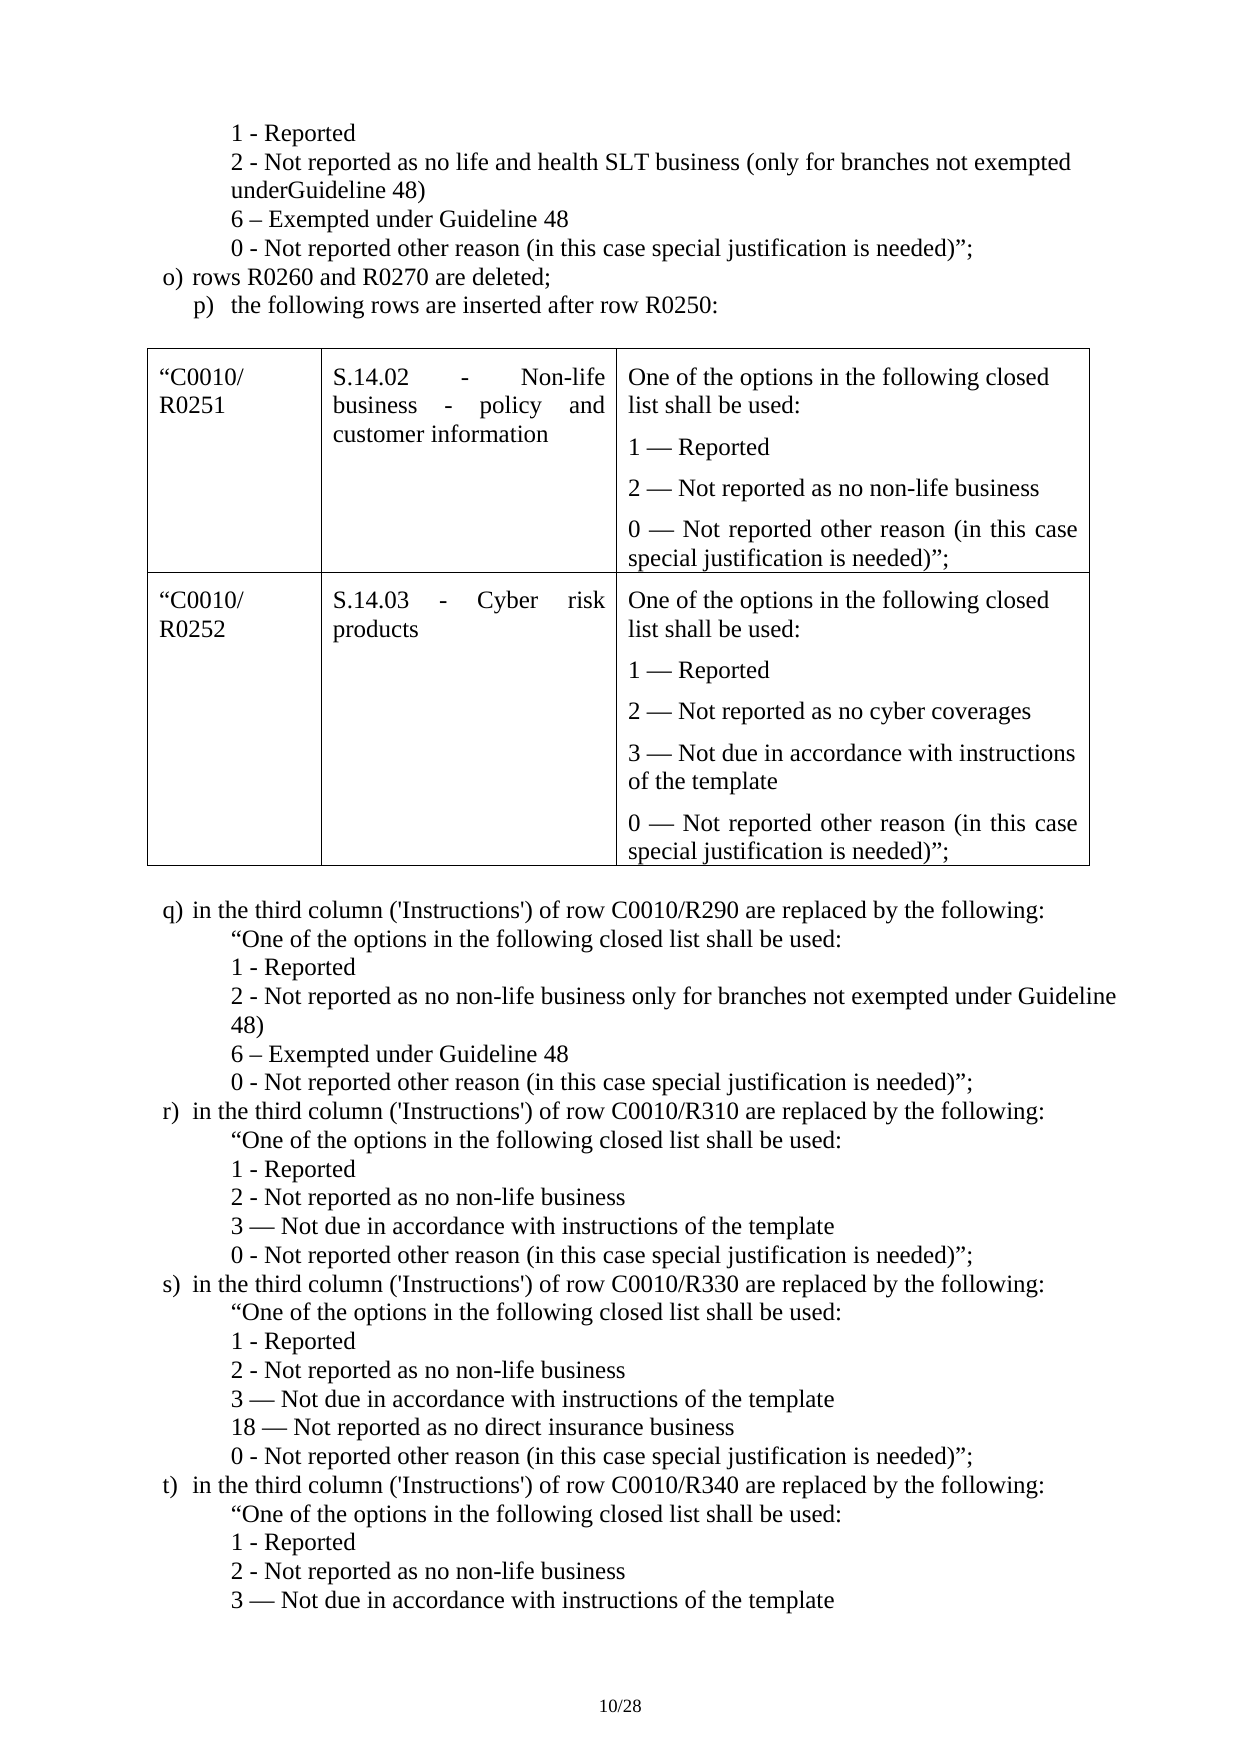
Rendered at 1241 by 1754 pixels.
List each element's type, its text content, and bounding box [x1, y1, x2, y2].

list 0 - Not reported other reason (in this case special justification is needed)”; [231, 1441, 1122, 1470]
table_header “C0010/R0251 [148, 349, 321, 572]
table_cell S.14.03 - Cyber risk products [322, 573, 616, 865]
list 2 - Not reported as no non-life business [231, 1182, 1122, 1211]
table_cell “C0010/R0252 [148, 573, 321, 865]
list “One of the options in the following closed list shall be used: [231, 924, 1122, 952]
list 1 - Reported [231, 1326, 1122, 1355]
list 1 - Reported [231, 952, 1122, 981]
list in the third column ('Instructions') of row C0010/R310 are replaced by the following: [162, 1096, 1122, 1125]
list rows R0260 and R0270 are deleted; [162, 262, 1122, 291]
table_header One of the options in the following closed list shall be used: 1 — Reported 2 — Not reported as no non-life business 0 — Not reported other reason (in this case special justification is needed)”; [617, 349, 1089, 572]
list in the third column ('Instructions') of row C0010/R330 are replaced by the following: [162, 1269, 1122, 1297]
list 3 — Not due in accordance with instructions of the template [231, 1585, 1122, 1614]
list 2 - Not reported as no life and health SLT business (only for branches not exempted underGuideline 48) [231, 147, 1122, 204]
list 6 – Exempted under Guideline 48 [231, 204, 1122, 233]
table_cell One of the options in the following closed list shall be used: 1 — Reported 2 — Not reported as no cyber coverages 3 — Not due in accordance with instructions of the template 0 — Not reported other reason (in this case special justification is needed)”; [617, 573, 1089, 865]
list in the third column ('Instructions') of row C0010/R290 are replaced by the following: [162, 895, 1122, 924]
list “One of the options in the following closed list shall be used: [231, 1125, 1122, 1154]
list 2 - Not reported as no non-life business [231, 1556, 1122, 1585]
list 1 - Reported [231, 118, 1122, 147]
list “One of the options in the following closed list shall be used: [231, 1499, 1122, 1527]
list 2 - Not reported as no non-life business [231, 1355, 1122, 1384]
list 1 - Reported [231, 1154, 1122, 1182]
list 0 - Not reported other reason (in this case special justification is needed)”; [231, 1240, 1122, 1269]
list the following rows are inserted after row R0250: [193, 291, 1122, 319]
list in the third column ('Instructions') of row C0010/R340 are replaced by the following: [162, 1470, 1122, 1499]
list “One of the options in the following closed list shall be used: [231, 1297, 1122, 1326]
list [231, 233, 1122, 262]
list 0 - Not reported other reason (in this case special justification is needed)”; [231, 1067, 1122, 1096]
list 3 — Not due in accordance with instructions of the template [231, 1211, 1122, 1240]
list 6 – Exempted under Guideline 48 [231, 1039, 1122, 1067]
list 1 - Reported [231, 1527, 1122, 1556]
list 18 — Not reported as no direct insurance business [231, 1412, 1122, 1441]
list 3 — Not due in accordance with instructions of the template [231, 1384, 1122, 1412]
table_header S.14.02 - Non-life business - policy and customer information [322, 349, 616, 572]
list 2 - Not reported as no non-life business only for branches not exempted under Guideline 48) [231, 981, 1122, 1039]
